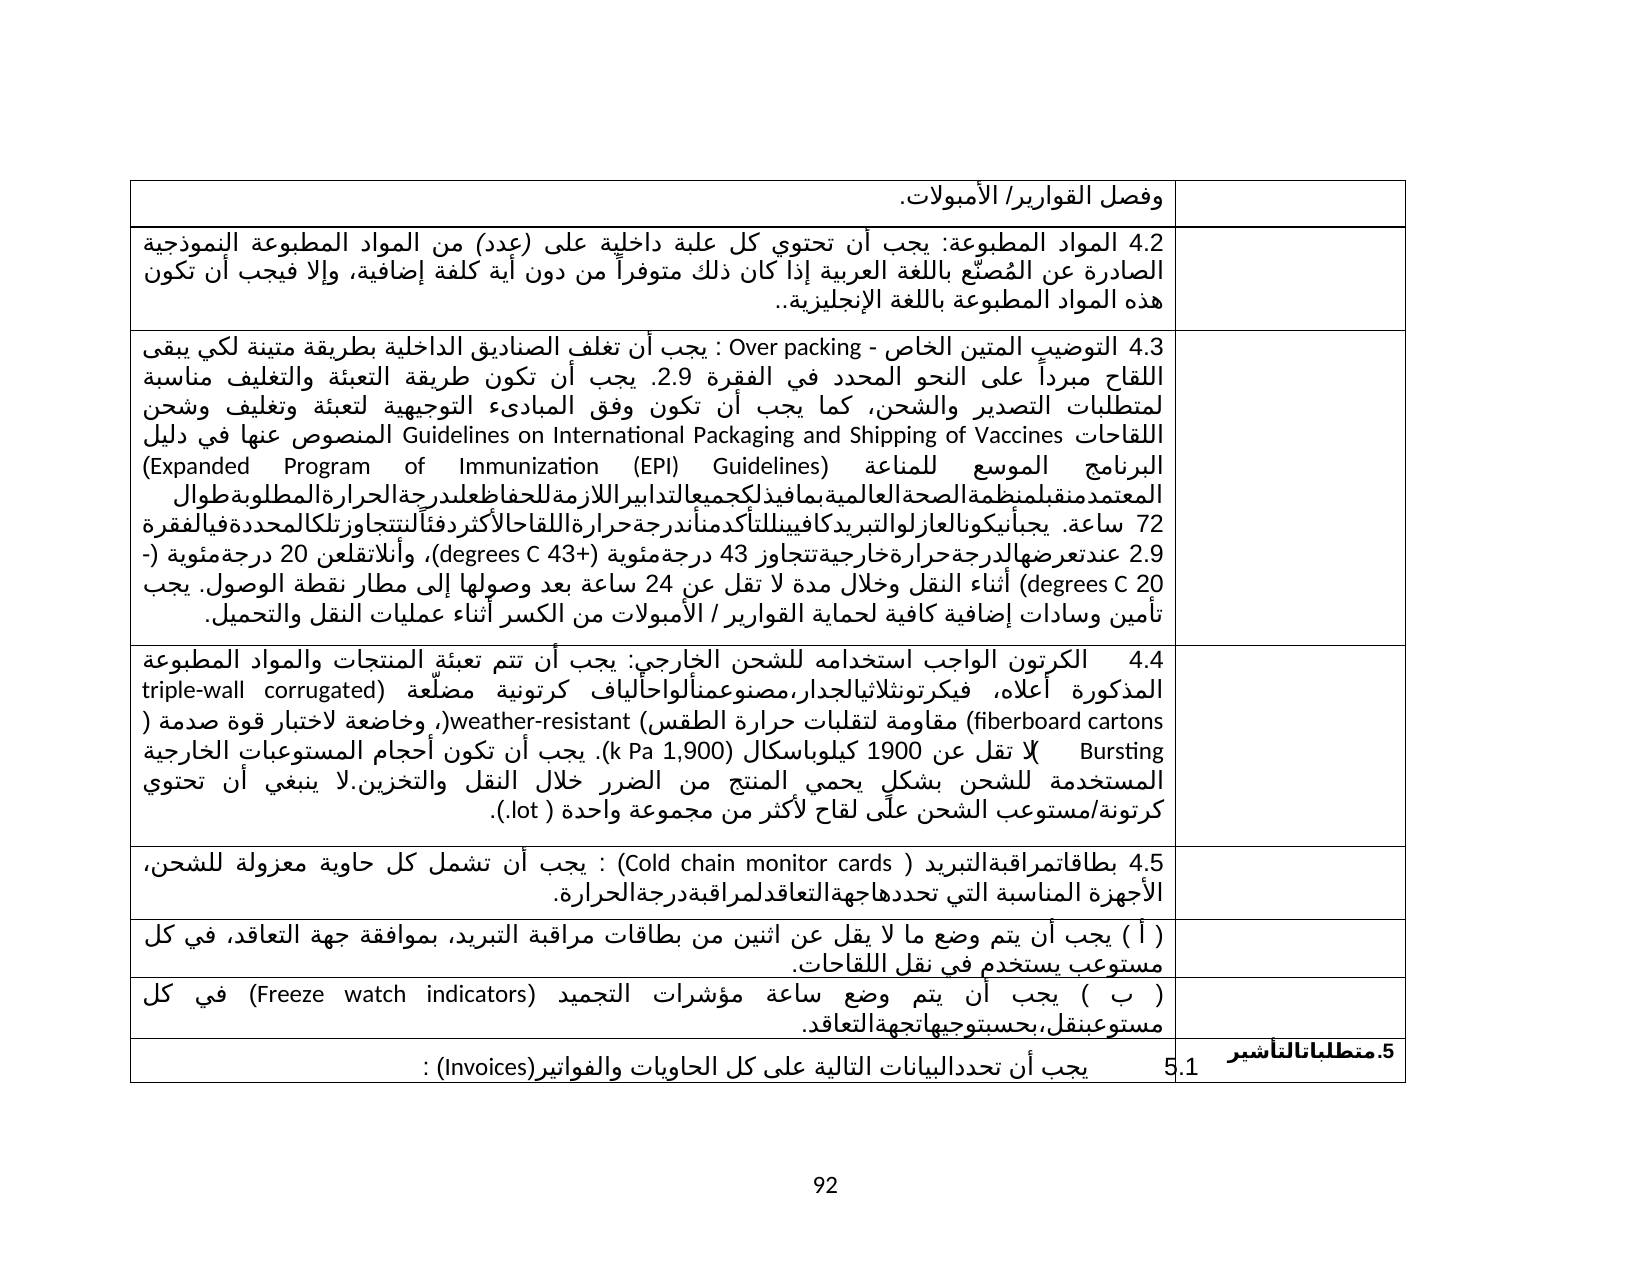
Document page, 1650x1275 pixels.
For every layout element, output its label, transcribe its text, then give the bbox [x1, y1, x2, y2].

table_cell 4.2 المواد المطبوعة: يجب أن تحتوي كل علبة داخلية على (عدد) من المواد المطبوعة النموذجية الصادرة عن المُصنّع باللغة العربية إذا كان ذلك متوفراً من دون أية كلفة إضافية، وإلا فيجب أن تكون هذه المواد المطبوعة باللغة الإنجليزية.. [131, 228, 1175, 330]
table_cell 4.5 بطاقاتمراقبةالتبريد ( Cold chain monitor cards) : يجب أن تشمل كل حاوية معزولة للشحن، الأجهزة المناسبة التي تحددهاجهةالتعاقدلمراقبةدرجةالحرارة. [131, 847, 1175, 919]
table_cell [131, 181, 1175, 226]
table_cell [1176, 847, 1405, 919]
table_cell ( أ ) يجب أن يتم وضع ما لا يقل عن اثنين من بطاقات مراقبة التبريد، بموافقة جهة التعاقد، في كل مستوعب يستخدم في نقل اللقاحات. [131, 920, 1175, 977]
table_cell 4.3 التوضيب المتين الخاص - Over packing : يجب أن تغلف الصناديق الداخلية بطريقة متينة لكي يبقى اللقاح مبرداً على النحو المحدد في الفقرة 2.9. يجب أن تكون طريقة التعبئة والتغليف مناسبة لمتطلبات التصدير والشحن، كما يجب أن تكون وفق المبادىء التوجيهية لتعبئة وتغليف وشحن اللقاحات Guidelines on International Packaging and Shipping of Vaccines المنصوص عنها في دليل البرنامج الموسع للمناعة (Expanded Program of Immunization (EPI) Guidelines) المعتمدمنقبلمنظمةالصحةالعالميةبمافيذلكجميعالتدابيراللازمةللحفاظعلىدرجةالحرارةالمطلوبةطوال 72 ساعة. يجبأنيكونالعازلوالتبريدكافيينللتأكدمنأندرجةحرارةاللقاحالأكثردفئاًلنتتجاوزتلكالمحددةفيالفقرة 2.9 عندتعرضهالدرجةحرارةخارجيةتتجاوز 43 درجةمئوية (+43 degrees C)، وأنلاتقلعن 20 درجةمئوية (-20 degrees C) أثناء النقل وخلال مدة لا تقل عن 24 ساعة بعد وصولها إلى مطار نقطة الوصول. يجب تأمين وسادات إضافية كافية لحماية القوارير / الأمبولات من الكسر أثناء عمليات النقل والتحميل. [131, 331, 1175, 644]
table_cell [1176, 181, 1405, 226]
table_cell [1176, 331, 1405, 644]
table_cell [131, 1039, 1175, 1082]
table_cell [1176, 646, 1405, 846]
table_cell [1176, 1039, 1405, 1082]
table_cell [1176, 920, 1405, 977]
table_cell ( ب ) يجب أن يتم وضع ساعة مؤشرات التجميد (Freeze watch indicators) في كل مستوعبنقل،بحسبتوجيهاتجهةالتعاقد. [131, 978, 1175, 1038]
table_cell [1176, 978, 1405, 1038]
table_cell [1176, 228, 1405, 330]
table_cell 4.4 الكرتون الواجب استخدامه للشحن الخارجي: يجب أن تتم تعبئة المنتجات والمواد المطبوعة المذكورة أعلاه، فيكرتونثلاثيالجدار،مصنوعمنألواحألياف كرتونية مضلّعة (triple-wall corrugated fiberboard cartons) مقاومة لتقلبات حرارة الطقس) weather-resistant(، وخاضعة لاختبار قوة صدمة ( Bursting ) لا تقل عن 1900 كيلوباسكال (1,900 k Pa). يجب أن تكون أحجام المستوعبات الخارجية المستخدمة للشحن بشكلٍ يحمي المنتج من الضرر خلال النقل والتخزين.لا ينبغي أن تحتوي كرتونة/مستوعب الشحن على لقاح لأكثر من مجموعة واحدة ( lot.). [131, 646, 1175, 846]
